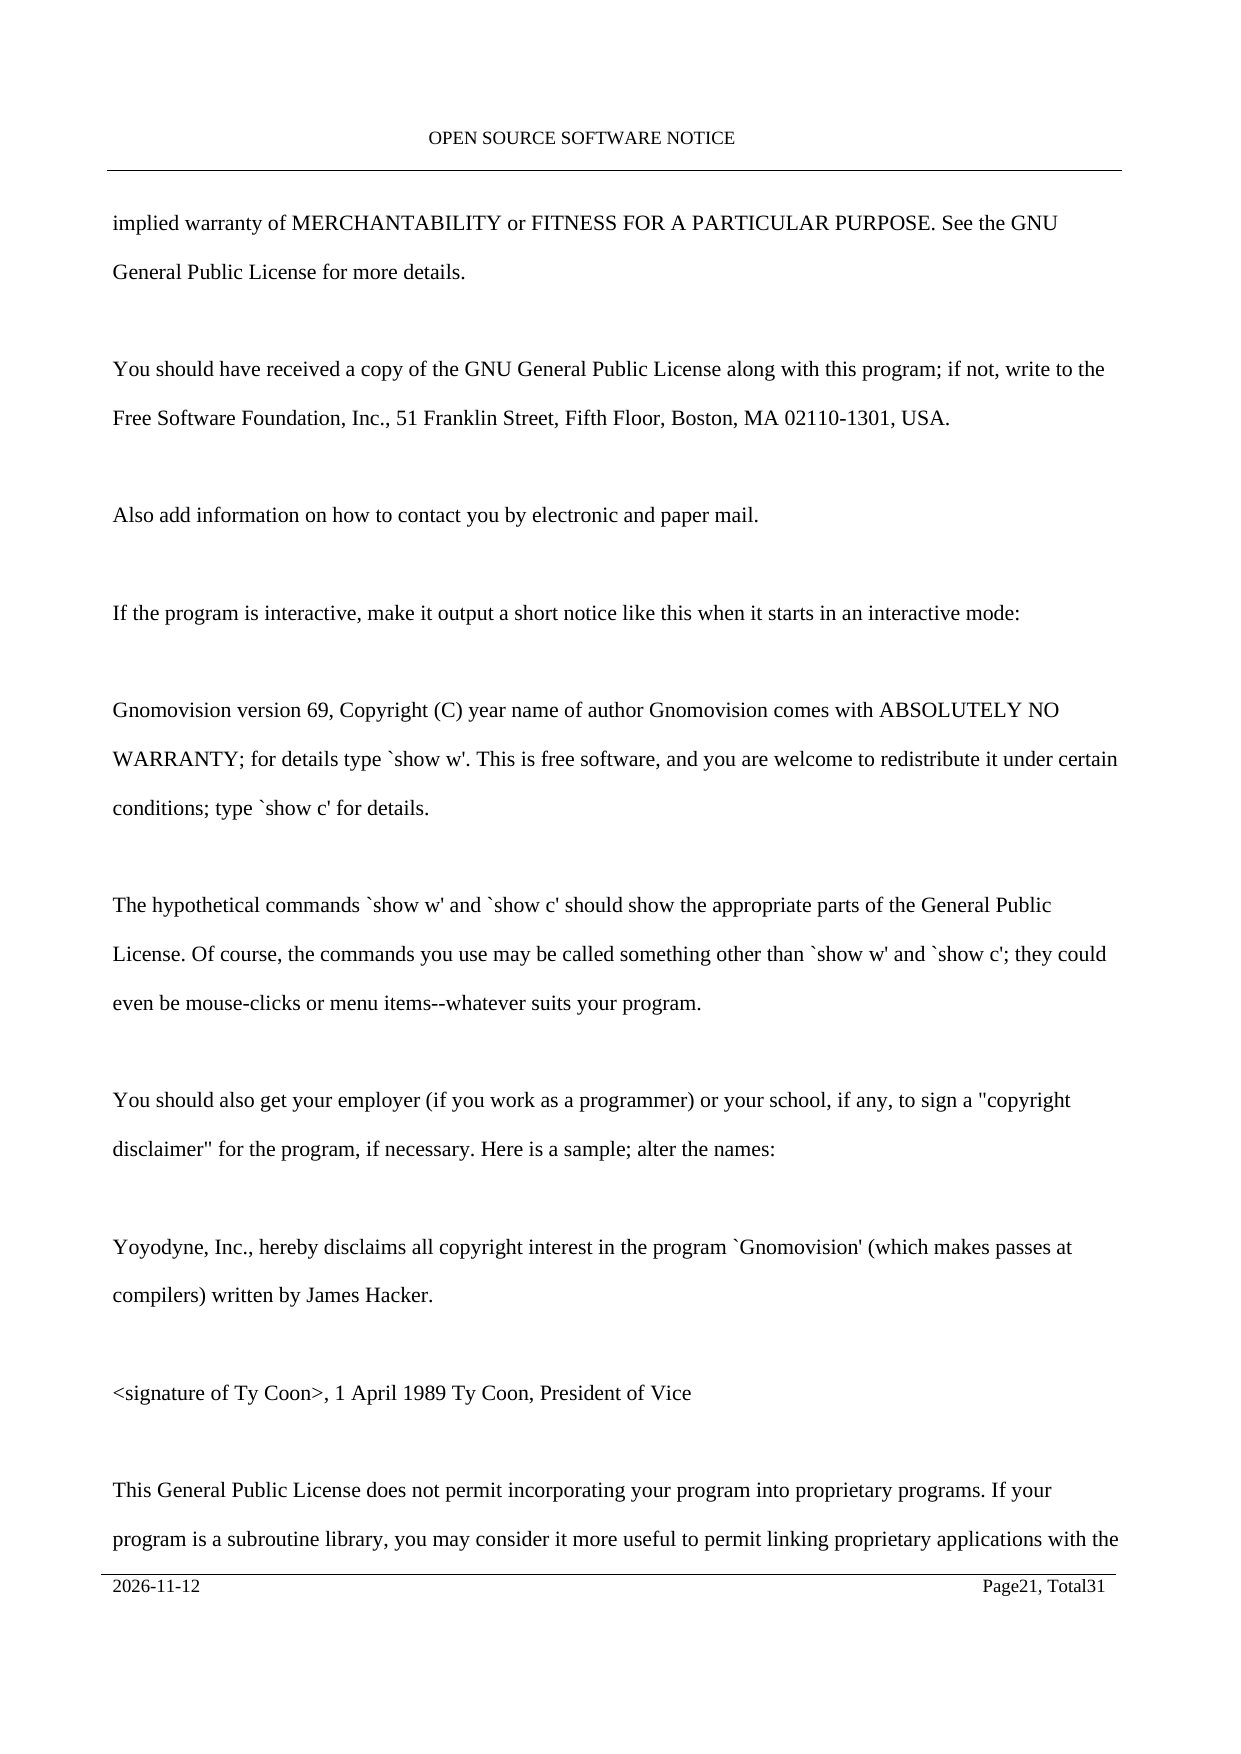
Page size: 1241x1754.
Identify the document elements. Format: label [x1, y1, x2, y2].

text [112, 206, 1128, 1555]
